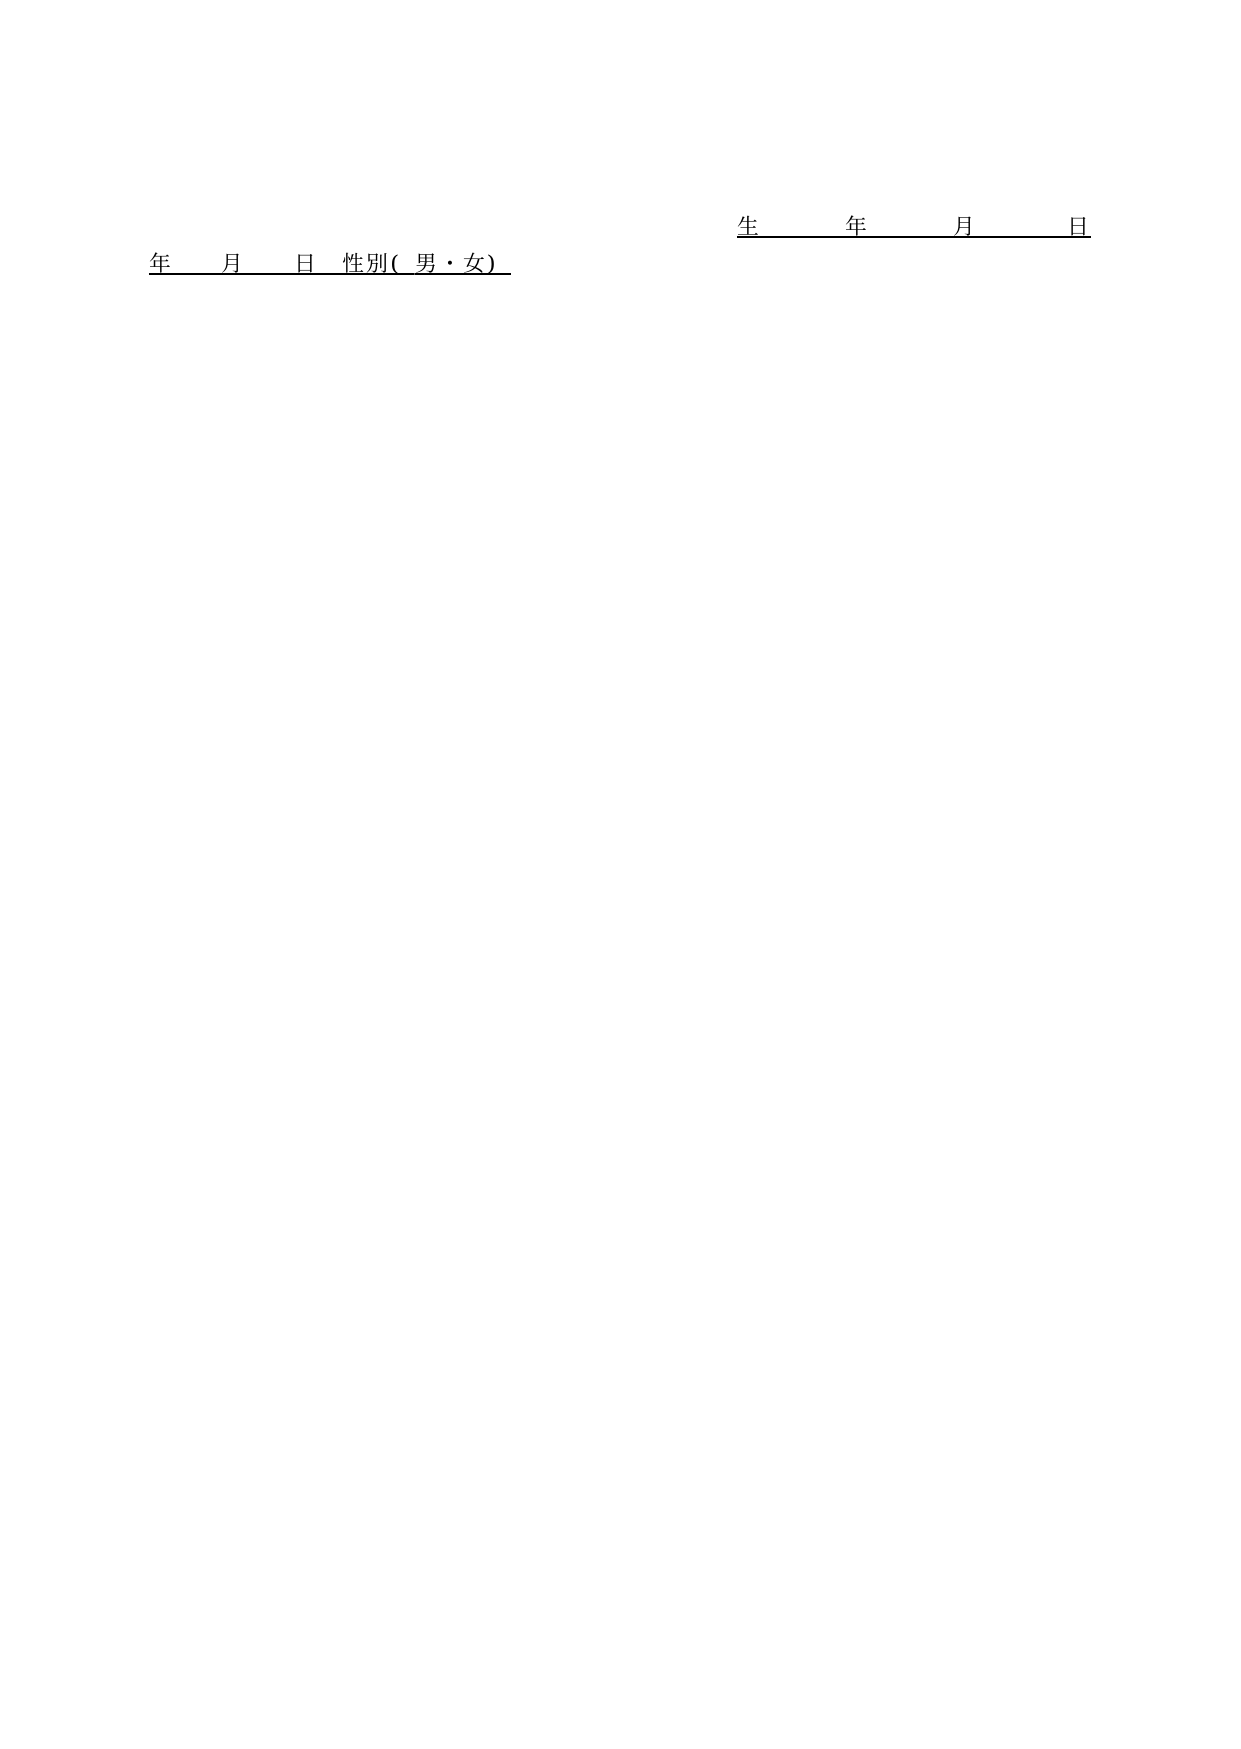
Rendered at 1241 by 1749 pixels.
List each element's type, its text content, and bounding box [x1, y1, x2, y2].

text 生年月日 年 月 日 性別(男・女) [149, 207, 1091, 281]
